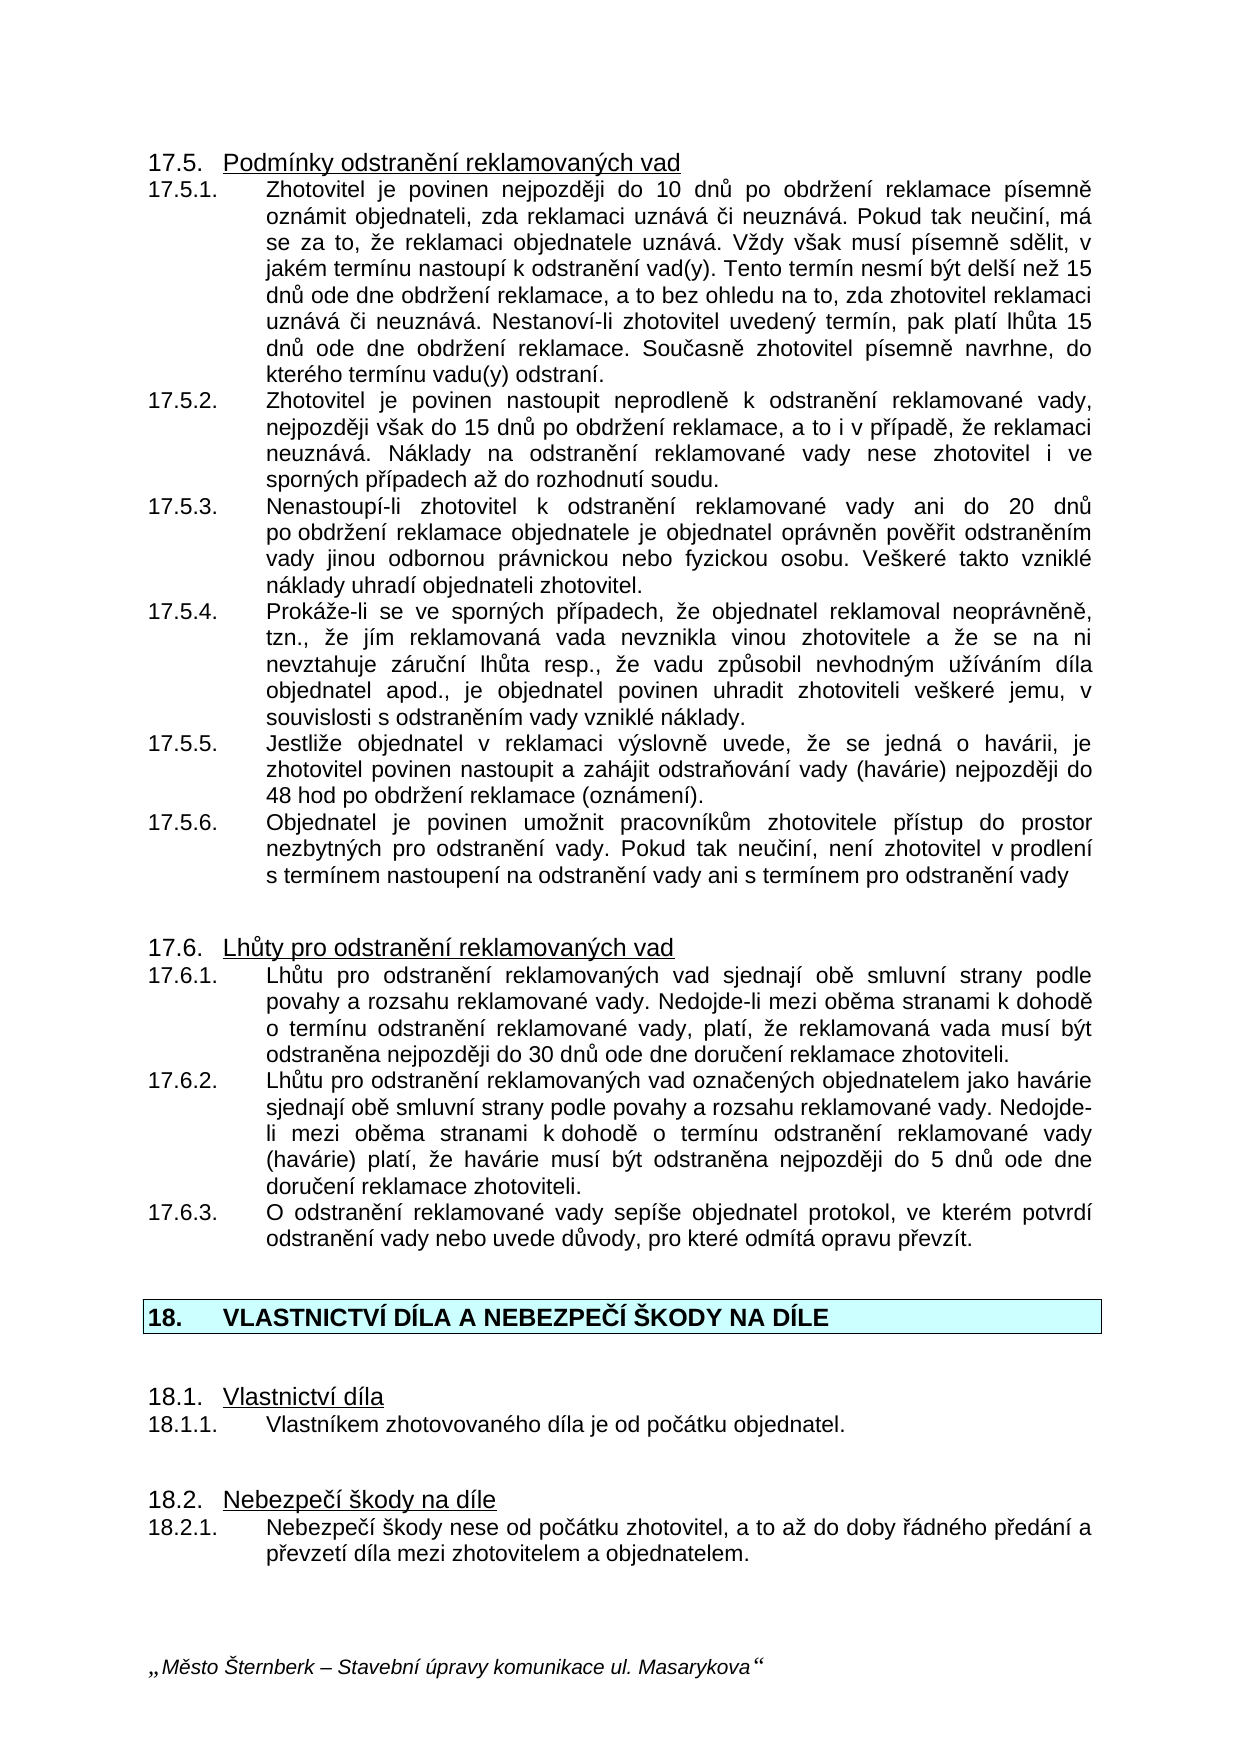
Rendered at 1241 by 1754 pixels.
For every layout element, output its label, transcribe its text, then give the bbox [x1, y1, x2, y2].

list Lhůtu pro odstranění reklamovaných vad označených objednatelem jako havárie sjednají obě smluvní strany podle povahy a rozsahu reklamované vady. Nedojde-li mezi oběma stranami k dohodě o termínu odstranění reklamované vady (havárie) platí, že havárie musí být odstraněna nejpozději do 5 dnů ode dne doručení reklamace zhotoviteli. [148, 1067, 1093, 1199]
list Zhotovitel je povinen nastoupit neprodleně k odstranění reklamované vady, nejpozději však do 15 dnů po obdržení reklamace, a to i v případě, že reklamaci neuznává. Náklady na odstranění reklamované vady nese zhotovitel i ve sporných případech až do rozhodnutí soudu. [148, 387, 1093, 493]
list Lhůty pro odstranění reklamovaných vad [148, 933, 1093, 962]
list Objednatel je povinen umožnit pracovníkům zhotovitele přístup do prostor nezbytných pro odstranění vady. Pokud tak neučiní, není zhotovitel v prodlení s termínem nastoupení na odstranění vady ani s termínem pro odstranění vady [148, 809, 1093, 888]
list Vlastníkem zhotovovaného díla je od počátku objednatel. [148, 1411, 1093, 1437]
list Podmínky odstranění reklamovaných vad [148, 148, 1093, 176]
list Jestliže objednatel v reklamaci výslovně uvede, že se jedná o havárii, je zhotovitel povinen nastoupit a zahájit odstraňování vady (havárie) nejpozději do 48 hod po obdržení reklamace (oznámení). [148, 730, 1093, 809]
list Zhotovitel je povinen nejpozději do 10 dnů po obdržení reklamace písemně oznámit objednateli, zda reklamaci uznává či neuznává. Pokud tak neučiní, má se za to, že reklamaci objednatele uznává. Vždy však musí písemně sdělit, v jakém termínu nastoupí k odstranění vad(y). Tento termín nesmí být delší než 15 dnů ode dne obdržení reklamace, a to bez ohledu na to, zda zhotovitel reklamaci uznává či neuznává. Nestanoví-li zhotovitel uvedený termín, pak platí lhůta 15 dnů ode dne obdržení reklamace. Současně zhotovitel písemně navrhne, do kterého termínu vadu(y) odstraní. [148, 176, 1093, 387]
list Nebezpečí škody nese od počátku zhotovitel, a to až do doby řádného předání a převzetí díla mezi zhotovitelem a objednatelem. [148, 1514, 1093, 1566]
list Vlastnictví díla [148, 1382, 1093, 1411]
list Prokáže-li se ve sporných případech, že objednatel reklamoval neoprávněně, tzn., že jím reklamovaná vada nevznikla vinou zhotovitele a že se na ni nevztahuje záruční lhůta resp., že vadu způsobil nevhodným užíváním díla objednatel apod., je objednatel povinen uhradit zhotoviteli veškeré jemu, v souvislosti s odstraněním vady vzniklé náklady. [148, 598, 1093, 730]
list Nebezpečí škody na díle [148, 1485, 1093, 1514]
list Lhůtu pro odstranění reklamovaných vad sjednají obě smluvní strany podle povahy a rozsahu reklamované vady. Nedojde-li mezi oběma stranami k dohodě o termínu odstranění reklamované vady, platí, že reklamovaná vada musí být odstraněna nejpozději do 30 dnů ode dne doručení reklamace zhotoviteli. [148, 962, 1093, 1067]
list Nenastoupí-li zhotovitel k odstranění reklamované vady ani do 20 dnů po obdržení reklamace objednatele je objednatel oprávněn pověřit odstraněním vady jinou odbornou právnickou nebo fyzickou osobu. Veškeré takto vzniklé náklady uhradí objednateli zhotovitel. [148, 493, 1093, 598]
list O odstranění reklamované vady sepíše objednatel protokol, ve kterém potvrdí odstranění vady nebo uvede důvody, pro které odmítá opravu převzít. [148, 1199, 1093, 1252]
text Vlastnictví díla a nebezpečí škody na díle [144, 1300, 1101, 1333]
